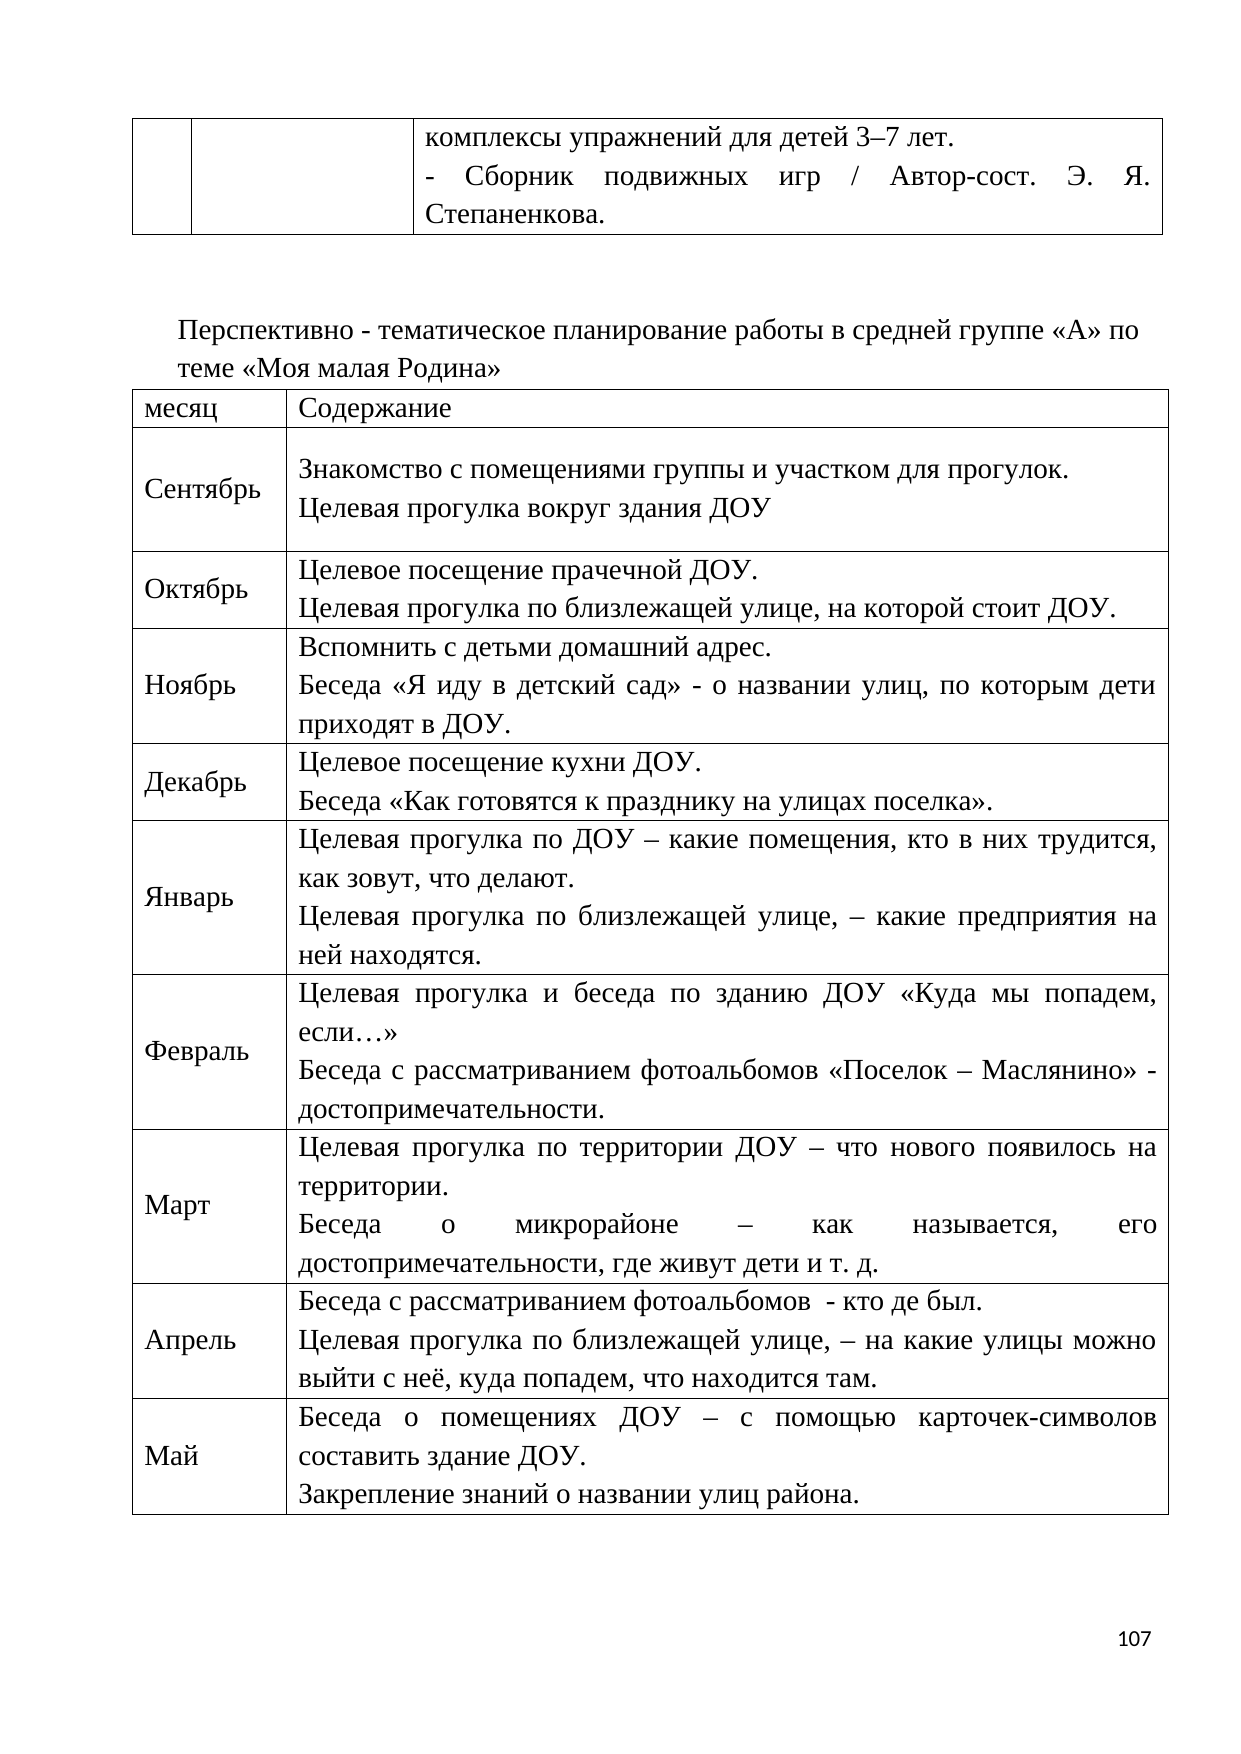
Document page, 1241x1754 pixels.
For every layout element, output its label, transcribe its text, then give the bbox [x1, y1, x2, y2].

table_cell Февраль [133, 975, 286, 1128]
table_cell Вспомнить с детьми домашний адрес. Беседа «Я иду в детский сад» - о названии улиц, по которым дети приходят в ДОУ. [287, 629, 1168, 743]
table_cell 5 [133, 119, 191, 234]
table_cell Январь [133, 821, 286, 974]
table_cell Знакомство с помещениями группы и участком для прогулок. Целевая прогулка вокруг здания ДОУ [287, 428, 1168, 551]
table_cell Целевая прогулка и беседа по зданию ДОУ «Куда мы попадем, если…» Беседа с рассматриванием фотоальбомов «Поселок – Маслянино» - достопримечательности. [287, 975, 1168, 1128]
table_header Содержание [287, 390, 1168, 427]
table_header месяц [133, 390, 286, 427]
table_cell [192, 119, 413, 234]
table_cell Май [133, 1399, 286, 1513]
table_cell Сентябрь [133, 428, 286, 551]
table_cell Целевое посещение кухни ДОУ. Беседа «Как готовятся к празднику на улицах поселка». [287, 744, 1168, 820]
table_cell Март [133, 1130, 286, 1282]
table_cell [414, 119, 1162, 234]
table_cell Целевая прогулка по территории ДОУ – что нового появилось на территории. Беседа о микрорайоне – как называется, его достопримечательности, где живут дети и т. д. [287, 1130, 1168, 1282]
table_cell Апрель [133, 1284, 286, 1398]
table_cell Ноябрь [133, 629, 286, 743]
table_cell Целевое посещение прачечной ДОУ. Целевая прогулка по близлежащей улице, на которой стоит ДОУ. [287, 552, 1168, 628]
table_cell Целевая прогулка по ДОУ – какие помещения, кто в них трудится, как зовут, что делают. Целевая прогулка по близлежащей улице, – какие предприятия на ней находятся. [287, 821, 1168, 974]
table_cell Декабрь [133, 744, 286, 820]
table_cell Беседа с рассматриванием фотоальбомов - кто де был. Целевая прогулка по близлежащей улице, – на какие улицы можно выйти с неё, куда попадем, что находится там. [287, 1284, 1168, 1398]
table_cell Беседа о помещениях ДОУ – с помощью карточек-символов составить здание ДОУ. Закрепление знаний о названии улиц района. [287, 1399, 1168, 1513]
table_cell Октябрь [133, 552, 286, 628]
text Перспективно - тематическое планирование работы в средней группе «А» по теме «Моя малая Родина» [177, 312, 1152, 384]
